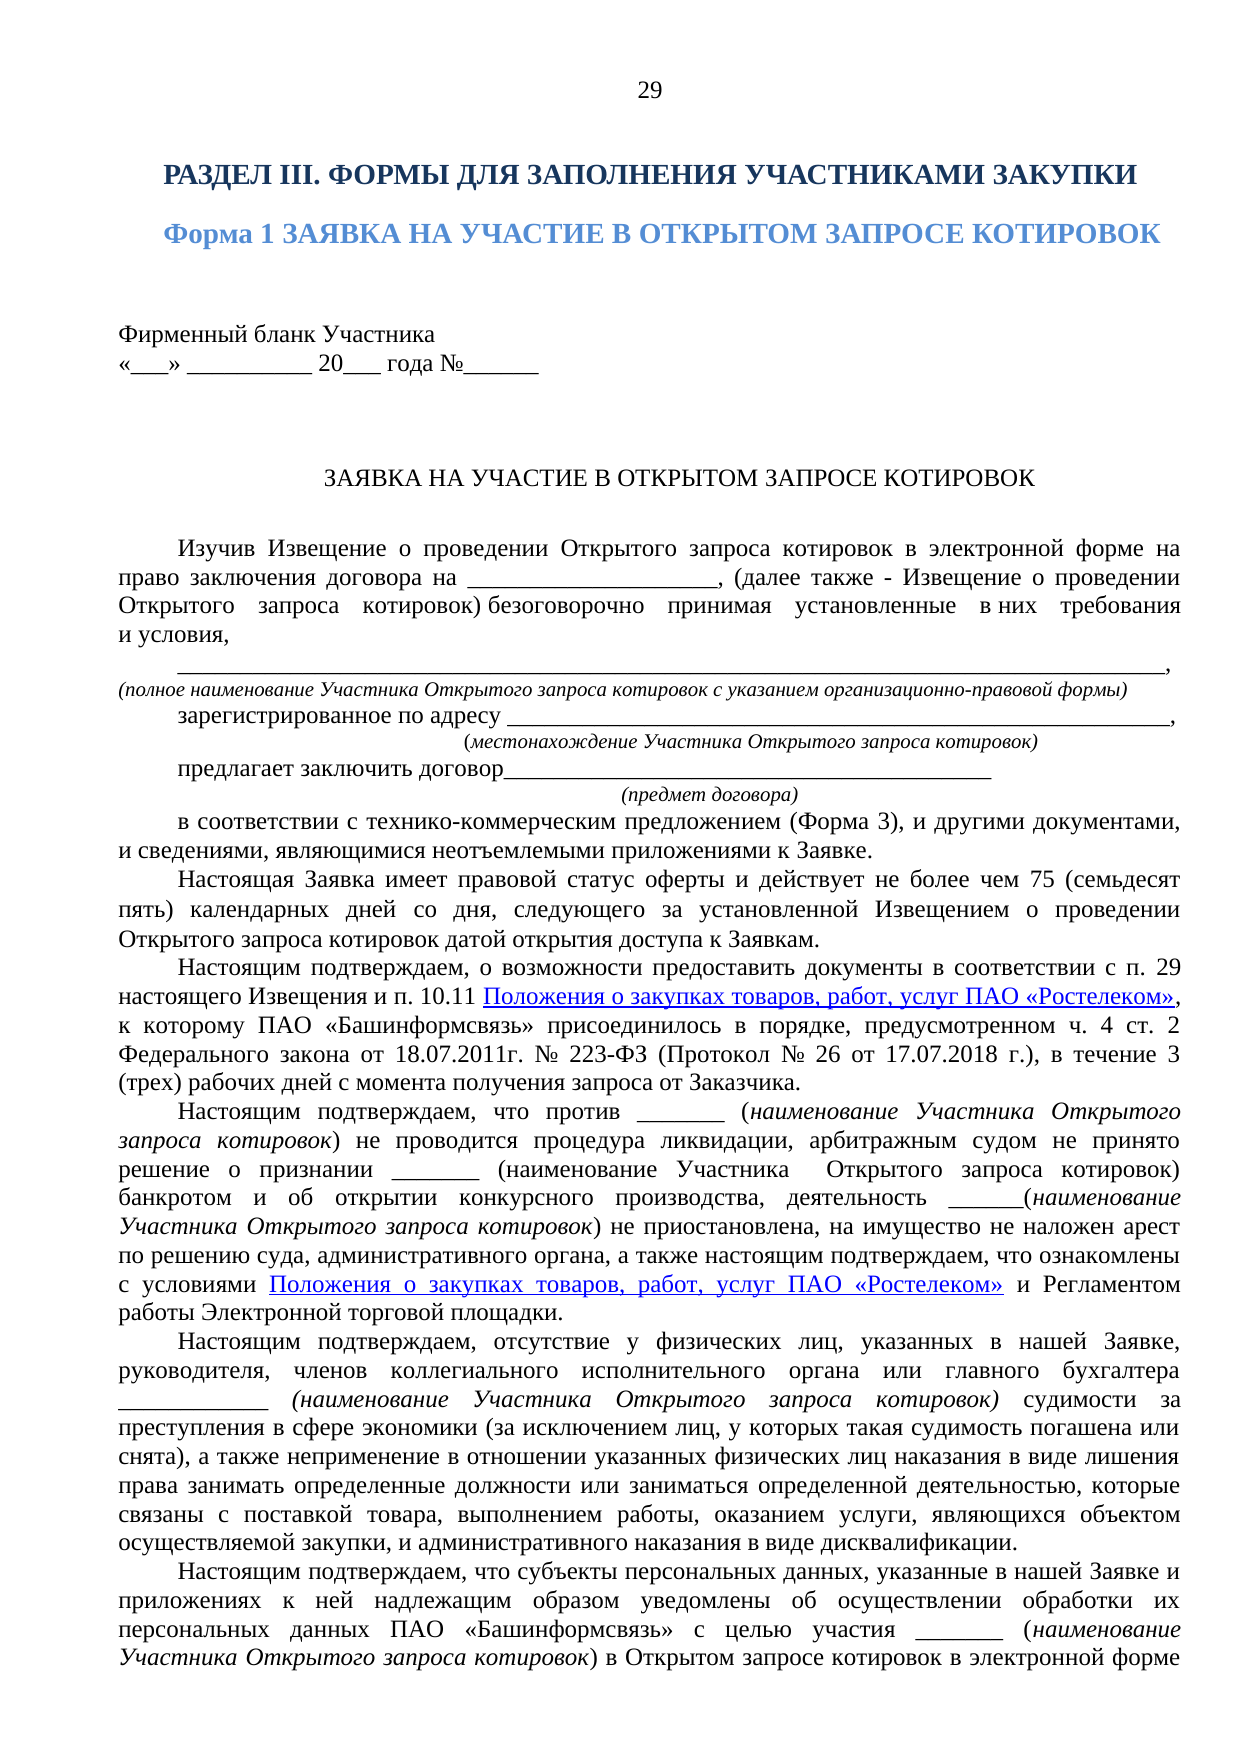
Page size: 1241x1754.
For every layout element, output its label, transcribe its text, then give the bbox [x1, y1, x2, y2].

text Изучив Извещение о проведении Открытого запроса котировок в электронной форме на право заключения договора на ____________________, (далее также - Извещение о проведении Открытого запроса котировок) безоговорочно принимая установленные в них требования и условия, [118, 533, 1181, 648]
text (предмет договора) [118, 782, 1181, 806]
text предлагает заключить договор_______________________________________ [118, 753, 1181, 782]
text Настоящая Заявка имеет правовой статус оферты и действует не более чем 75 (семьдесят пять) календарных дней со дня, следующего за установленной Извещением о проведении Открытого запроса котировок датой открытия доступа к Заявкам. [118, 864, 1181, 952]
text Фирменный бланк Участника [118, 319, 1181, 348]
text (местонахождение Участника Открытого запроса котировок) [118, 729, 1181, 753]
text «___» __________ 20___ года №______ [118, 348, 1181, 377]
subtitle РАЗДЕЛ III. ФОРМЫ ДЛЯ ЗАПОЛНЕНИЯ УЧАСТНИКАМИ ЗАКУПКИ [163, 157, 1181, 191]
text Настоящим подтверждаем, о возможности предоставить документы в соответствии с п. 29 настоящего Извещения и п. 10.11 Положения о закупках товаров, работ, услуг ПАО «Ростелеком», к которому ПАО «Башинформсвязь» присоединилось в порядке, предусмотренном ч. 4 ст. 2 Федерального закона от 18.07.2011г. № 223-ФЗ (Протокол № 26 от 17.07.2018 г.), в течение 3 (трех) рабочих дней с момента получения запроса от Заказчика. [118, 952, 1181, 1096]
text Настоящим подтверждаем, что против _______ (наименование Участника Открытого запроса котировок) не проводится процедура ликвидации, арбитражным судом не принято решение о признании _______ (наименование Участника Открытого запроса котировок) банкротом и об открытии конкурсного производства, деятельность ______(наименование Участника Открытого запроса котировок) не приостановлена, на имущество не наложен арест по решению суда, административного органа, а также настоящим подтверждаем, что ознакомлены с условиями Положения о закупках товаров, работ, услуг ПАО «Ростелеком» и Регламентом работы Электронной торговой площадки. [118, 1096, 1181, 1326]
text Настоящим подтверждаем, отсутствие у физических лиц, указанных в нашей Заявке, руководителя, членов коллегиального исполнительного органа или главного бухгалтера ____________ (наименование Участника Открытого запроса котировок) судимости за преступления в сфере экономики (за исключением лиц, у которых такая судимость погашена или снята), а также неприменение в отношении указанных физических лиц наказания в виде лишения права занимать определенные должности или заниматься определенной деятельностью, которые связаны с поставкой товара, выполнением работы, оказанием услуги, являющихся объектом осуществляемой закупки, и административного наказания в виде дисквалификации. [118, 1326, 1181, 1556]
text _______________________________________________________________________________, (полное наименование Участника Открытого запроса котировок с указанием организационно-правовой формы) [118, 648, 1181, 701]
subtitle Форма 1 ЗАЯВКА НА УЧАСТИЕ В ОТКРЫТОМ ЗАПРОСЕ КОТИРОВОК [163, 216, 1181, 249]
text зарегистрированное по адресу _____________________________________________________, [118, 701, 1181, 729]
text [118, 1556, 1181, 1671]
text в соответствии с технико-коммерческим предложением (Форма 3), и другими документами, и сведениями, являющимися неотъемлемыми приложениями к Заявке. [118, 806, 1181, 864]
text ЗАЯВКА НА УЧАСТИЕ В ОТКРЫТОМ ЗАПРОСЕ КОТИРОВОК [118, 463, 1181, 492]
